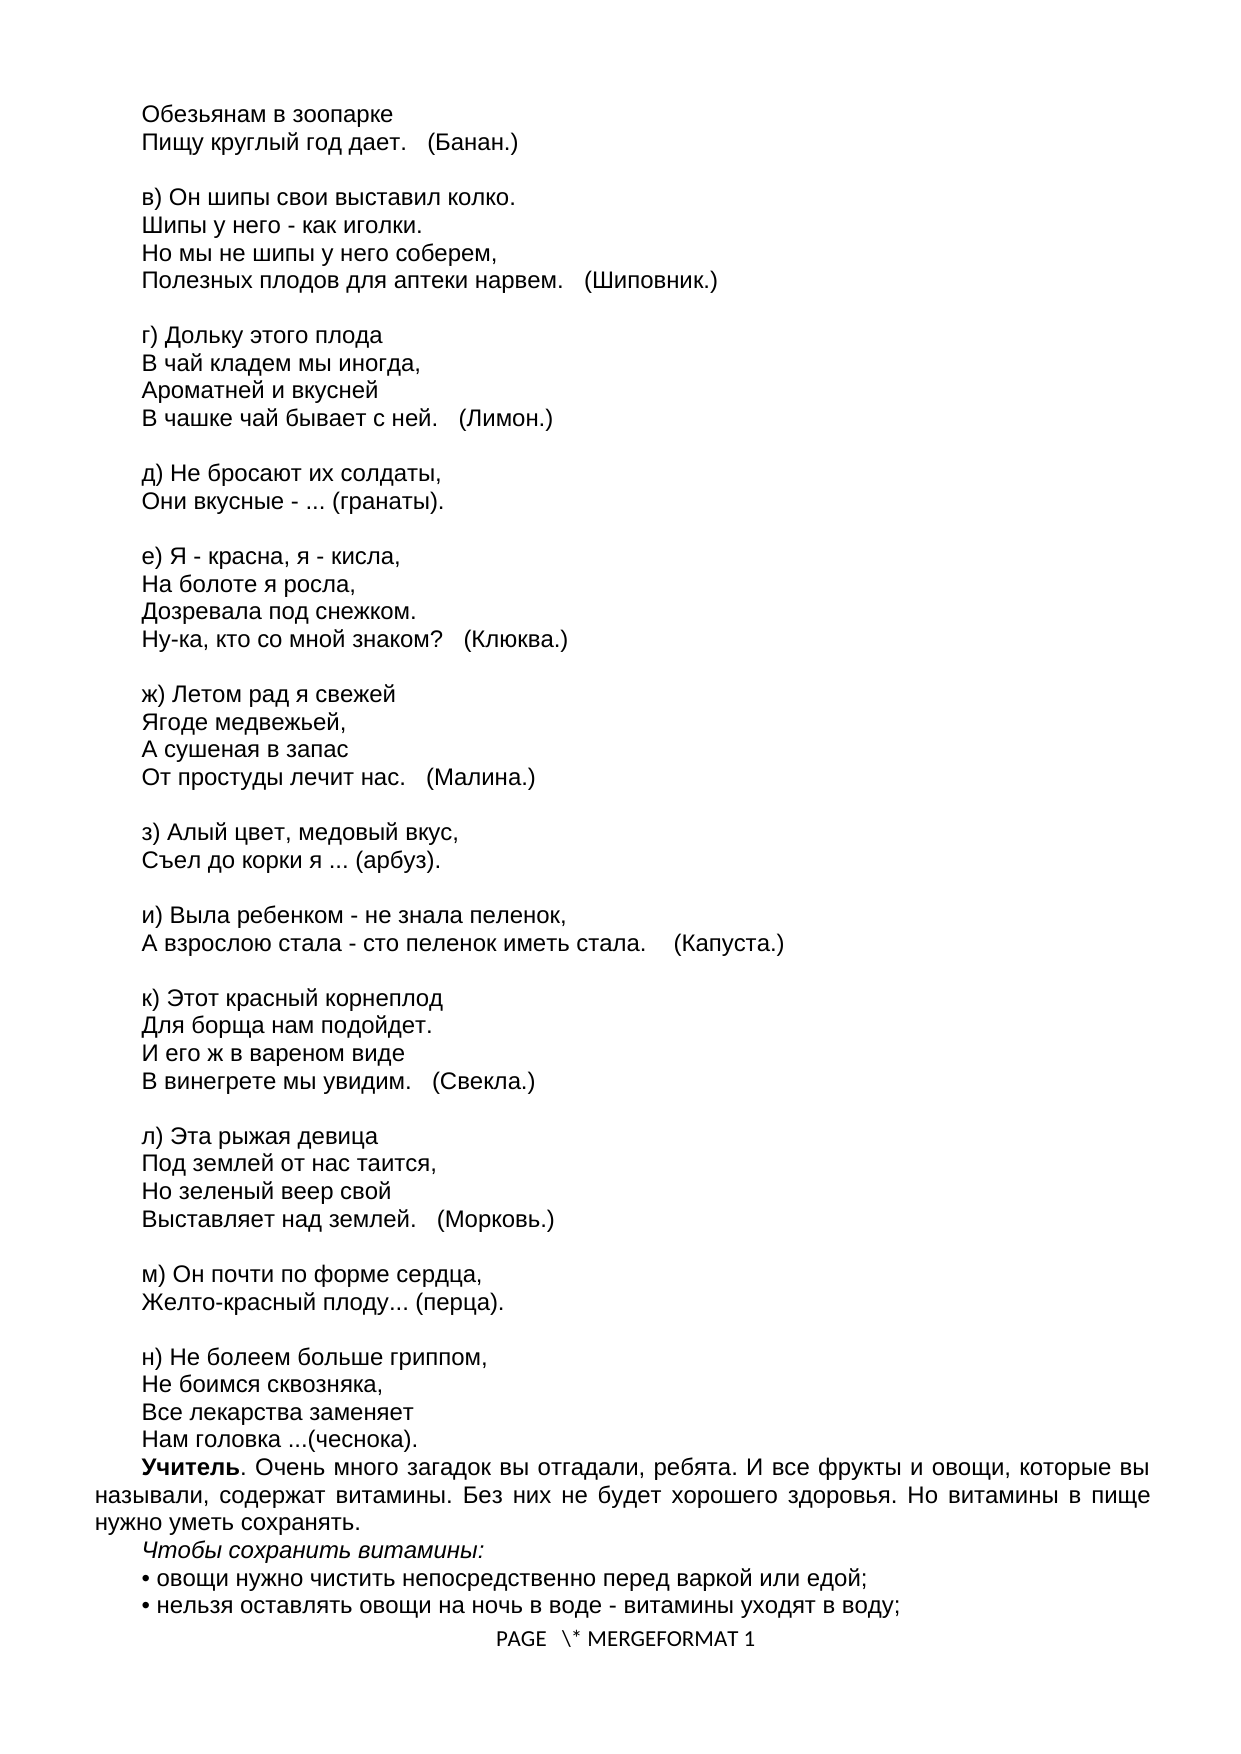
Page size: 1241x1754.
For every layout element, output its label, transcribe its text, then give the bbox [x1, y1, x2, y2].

text Пищу круглый год дает. (Банан.) [94, 128, 1152, 156]
text Но мы не шипы у него соберем, [94, 238, 1152, 266]
text г) Дольку этого плода [94, 321, 1152, 349]
text Нам головка ...(чеснока). [94, 1425, 1152, 1453]
text Шипы у него - как иголки. [94, 211, 1152, 238]
text Учитель. Очень много загадок вы отгадали, ребята. И все фрукты и овощи, которые вы называли, содержат витамины. Без них не будет хорошего здоровья. Но витамины в пище нужно уметь сохранять. [94, 1453, 1152, 1536]
text Для борща нам подойдет. [94, 1011, 1152, 1039]
text н) Не болеем больше гриппом, [94, 1343, 1152, 1370]
text Обезьянам в зоопарке [94, 100, 1152, 128]
text Они вкусные - ... (гранаты). [94, 487, 1152, 514]
text и) Выла ребенком - не знала пеленок, [94, 901, 1152, 928]
text Не боимся сквозняка, [94, 1370, 1152, 1398]
text Полезных плодов для аптеки нарвем. (Шиповник.) [94, 266, 1152, 294]
text Под землей от нас таится, [94, 1149, 1152, 1177]
text А взрослою стала - сто пеленок иметь стала. (Капуста.) [94, 928, 1152, 956]
text л) Эта рыжая девица [94, 1122, 1152, 1149]
text Все лекарства заменяет [94, 1398, 1152, 1425]
text к) Этот красный корнеплод [94, 984, 1152, 1011]
text От простуды лечит нас. (Малина.) [94, 763, 1152, 791]
text Желто-красный плоду... (перца). [94, 1287, 1152, 1315]
text Но зеленый веер свой [94, 1177, 1152, 1204]
text ж) Летом рад я свежей [94, 680, 1152, 708]
text В винегрете мы увидим. (Свекла.) [94, 1067, 1152, 1094]
text д) Не бросают их солдаты, [94, 459, 1152, 487]
text Ну-ка, кто со мной знаком? (Клюква.) [94, 625, 1152, 652]
text Чтобы сохранить витамины: [94, 1536, 1152, 1563]
text з) Алый цвет, медовый вкус, [94, 818, 1152, 846]
text • овощи нужно чистить непосредственно перед варкой или едой; [94, 1563, 1152, 1591]
text • нельзя оставлять овощи на ночь в воде - витамины уходят в воду; [94, 1591, 1152, 1619]
text Съел до корки я ... (арбуз). [94, 846, 1152, 873]
text е) Я - красна, я - кисла, [94, 542, 1152, 570]
text И его ж в вареном виде [94, 1039, 1152, 1067]
text Выставляет над землей. (Морковь.) [94, 1204, 1152, 1232]
text в) Он шипы свои выставил колко. [94, 183, 1152, 211]
text А сушеная в запас [94, 735, 1152, 763]
text На болоте я росла, [94, 570, 1152, 597]
text Ароматней и вкусней [94, 376, 1152, 404]
text м) Он почти по форме сердца, [94, 1260, 1152, 1287]
text Ягоде медвежьей, [94, 708, 1152, 735]
text В чай кладем мы иногда, [94, 349, 1152, 376]
text В чашке чай бывает с ней. (Лимон.) [94, 404, 1152, 432]
text Дозревала под снежком. [94, 597, 1152, 625]
